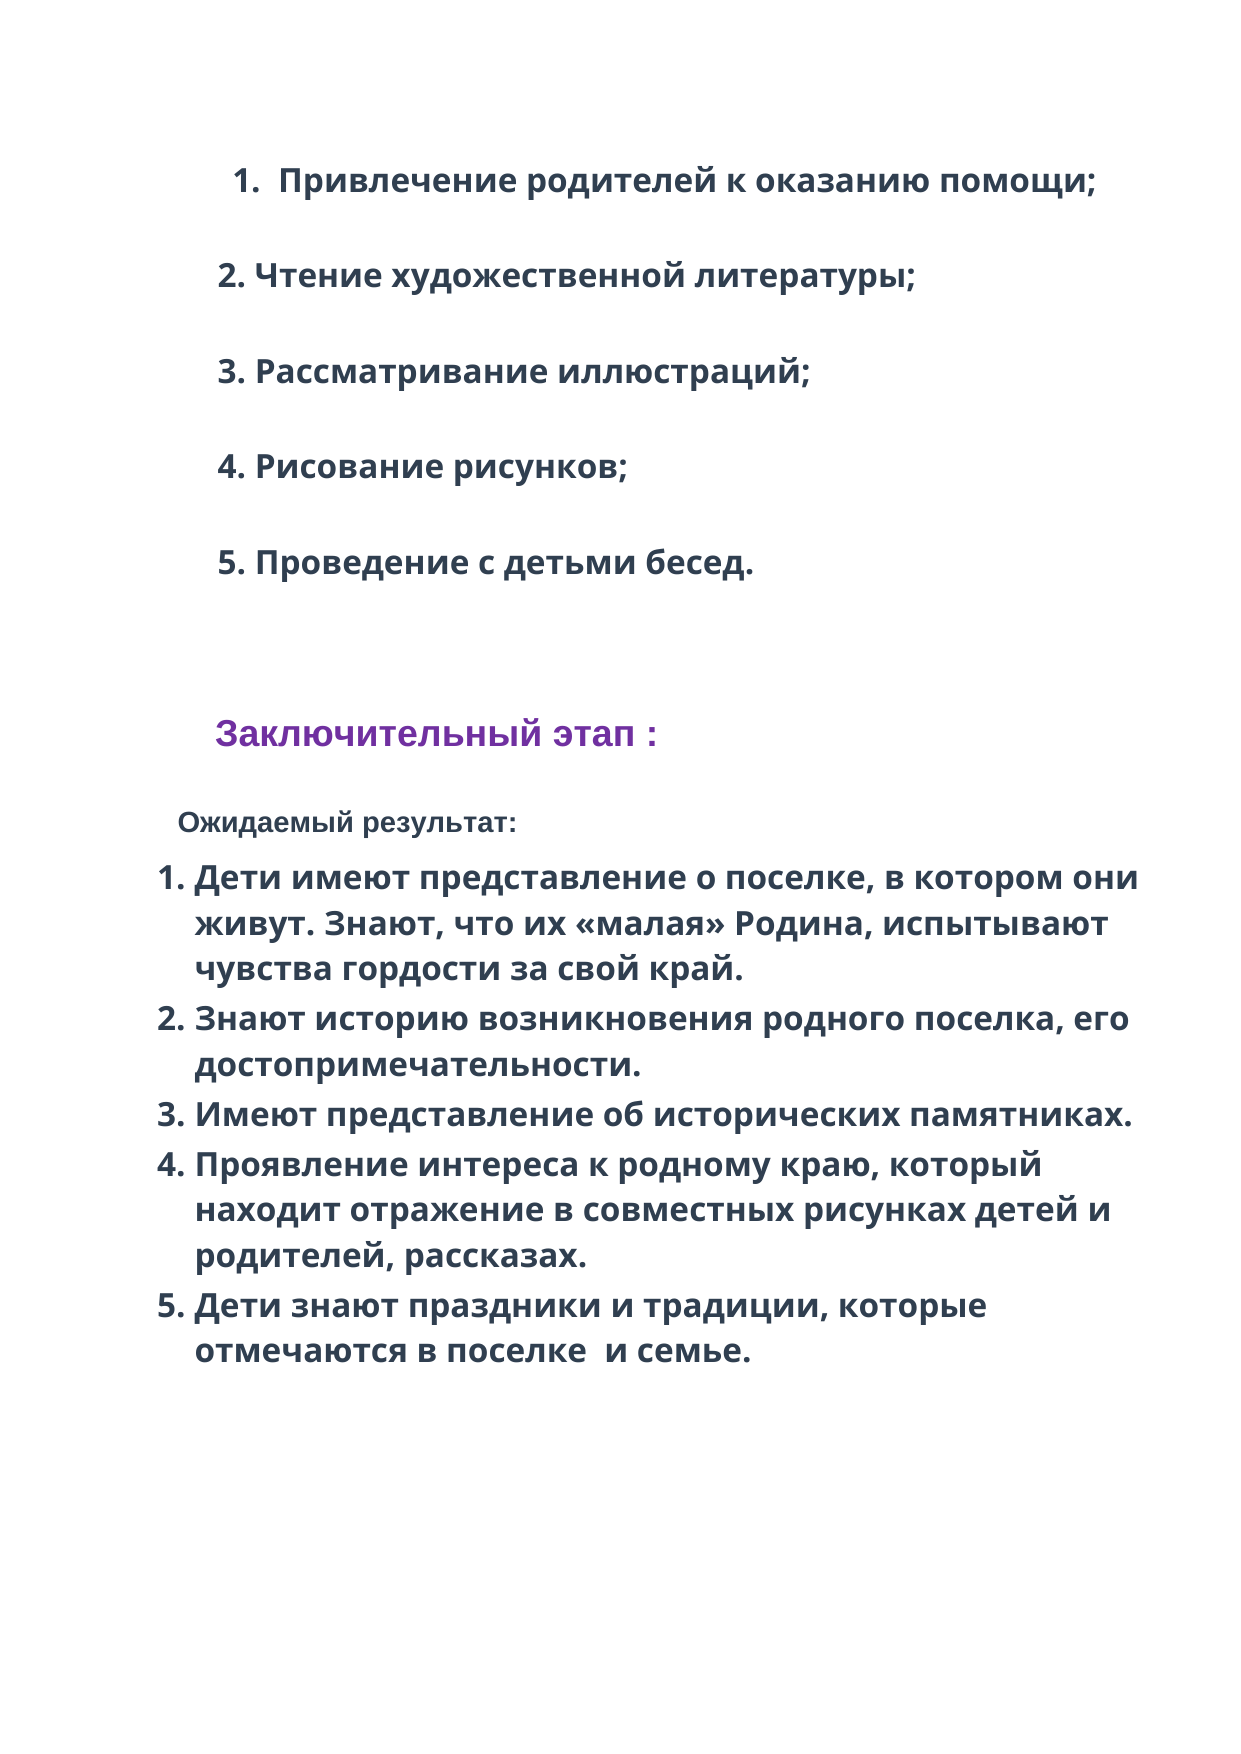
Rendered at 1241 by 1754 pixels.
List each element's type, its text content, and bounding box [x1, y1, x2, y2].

list Проявление интереса к родному краю, который находит отражение в совместных рисунках детей и родителей, рассказах. [157, 1141, 1152, 1277]
text Ожидаемый результат: [177, 805, 1152, 838]
text 1. Привлечение родителей к оказанию помощи; [215, 156, 1152, 202]
list Дети знают праздники и традиции, которые отмечаются в поселке и семье. [157, 1281, 1152, 1372]
text 2. Чтение художественной литературы; [157, 252, 1152, 297]
text 3. Рассматривание иллюстраций; [157, 347, 1152, 393]
text 5. Проведение с детьми бесед. [157, 538, 1152, 584]
list Дети имеют представление о поселке, в котором они живут. Знают, что их «малая» Родина, испытывают чувства гордости за свой край. [157, 854, 1152, 990]
text 4. Рисование рисунков; [157, 443, 1152, 488]
text Заключительный этап : [215, 711, 1152, 754]
list Знают историю возникновения родного поселка, его достопримечательности. [157, 995, 1152, 1086]
list Имеют представление об исторических памятниках. [157, 1090, 1152, 1136]
